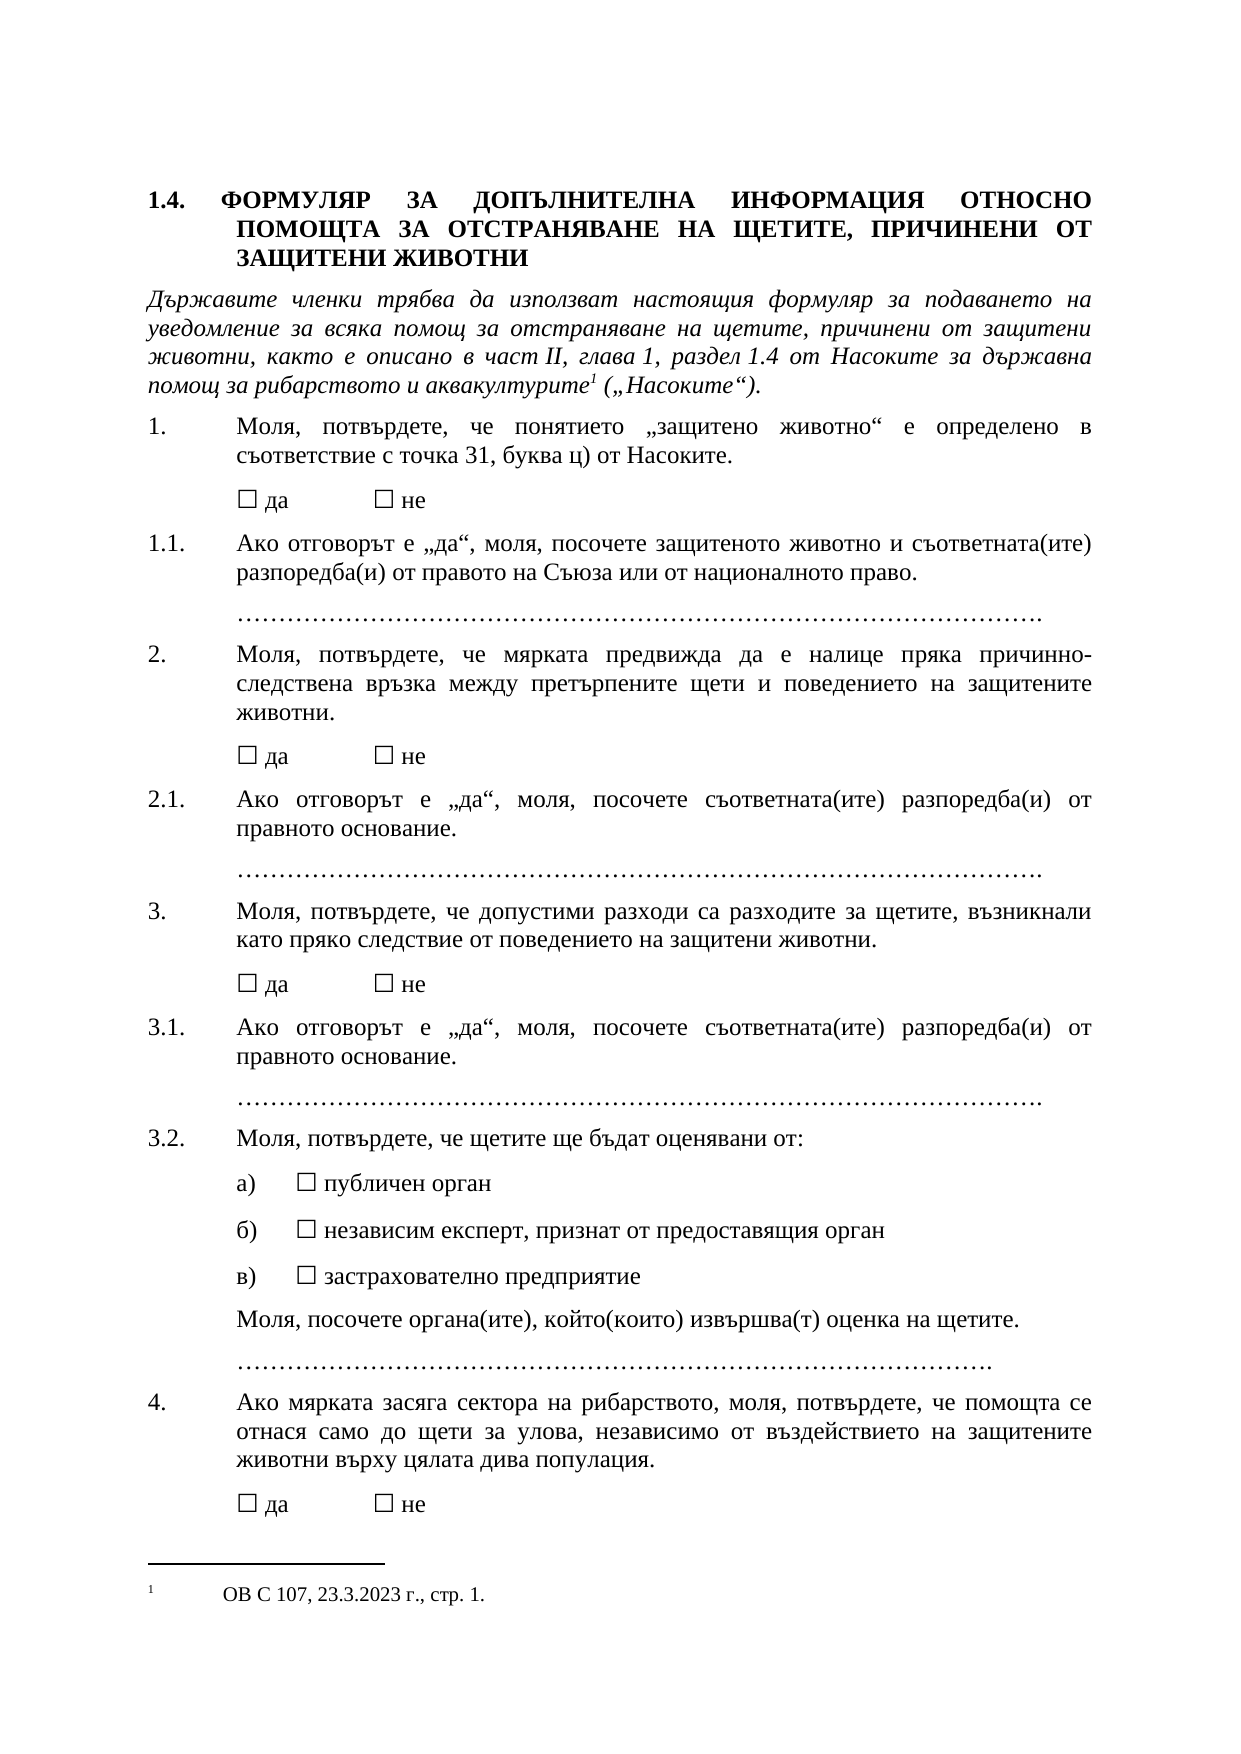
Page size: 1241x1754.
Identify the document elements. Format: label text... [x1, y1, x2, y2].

text в) застрахователно предприятие [236, 1258, 1093, 1292]
text 2.1. Ако отговорът е „да“, моля, посочете съответната(ите) разпоредба(и) от правното основание. [148, 784, 1093, 842]
text ……………………………………………………………………………………. [236, 598, 1093, 627]
text ……………………………………………………………………………………. [236, 1082, 1093, 1111]
text ………………………………………………………………………………. [236, 1346, 1093, 1374]
text да не [236, 1486, 1093, 1520]
text 1. Моля, потвърдете, че понятието „защитено животно“ е определено в съответствие с точка 31, буква ц) от Насоките. [148, 411, 1093, 469]
text Моля, посочете органа(ите), който(които) извършва(т) оценка на щетите. [236, 1304, 1093, 1333]
text ……………………………………………………………………………………. [236, 854, 1093, 883]
text да не [236, 481, 1093, 515]
text 2. Моля, потвърдете, че мярката предвижда да е налице пряка причинно-следствена връзка между претърпените щети и поведението на защитените животни. [148, 639, 1093, 725]
text 3. Моля, потвърдете, че допустими разходи са разходите за щетите, възникнали като пряко следствие от поведението на защитени животни. [148, 896, 1093, 953]
subtitle 1.4. ФОРМУЛЯР ЗА ДОПЪЛНИТЕЛНА ИНФОРМАЦИЯ ОТНОСНО ПОМОЩТА ЗА ОТСТРАНЯВАНЕ НА ЩЕТИТЕ, ПРИЧИНЕНИ ОТ ЗАЩИТЕНИ ЖИВОТНИ [148, 185, 1093, 271]
text 3.1. Ако отговорът е „да“, моля, посочете съответната(ите) разпоредба(и) от правното основание. [148, 1012, 1093, 1070]
text да не [236, 966, 1093, 1000]
text Държавите членки трябва да използват настоящия формуляр за подаването на уведомление за всяка помощ за отстраняване на щетите, причинени от защитени животни, както е описано в част II, глава 1, раздел 1.4 от Насоките за държавна помощ за рибарството и аквакултурите („Насоките“). [148, 284, 1093, 399]
text 3.2. Моля, потвърдете, че щетите ще бъдат оценявани от: [148, 1123, 1093, 1152]
text да не [236, 738, 1093, 772]
text 1.1. Ако отговорът е „да“, моля, посочете защитеното животно и съответната(ите) разпоредба(и) от правото на Съюза или от националното право. [148, 528, 1093, 585]
text 4. Ако мярката засяга сектора на рибарството, моля, потвърдете, че помощта се отнася само до щети за улова, независимо от въздействието на защитените животни върху цялата дива популация. [148, 1387, 1093, 1473]
text а) публичен орган [236, 1165, 1093, 1199]
text б) независим експерт, признат от предоставящия орган [236, 1211, 1093, 1245]
